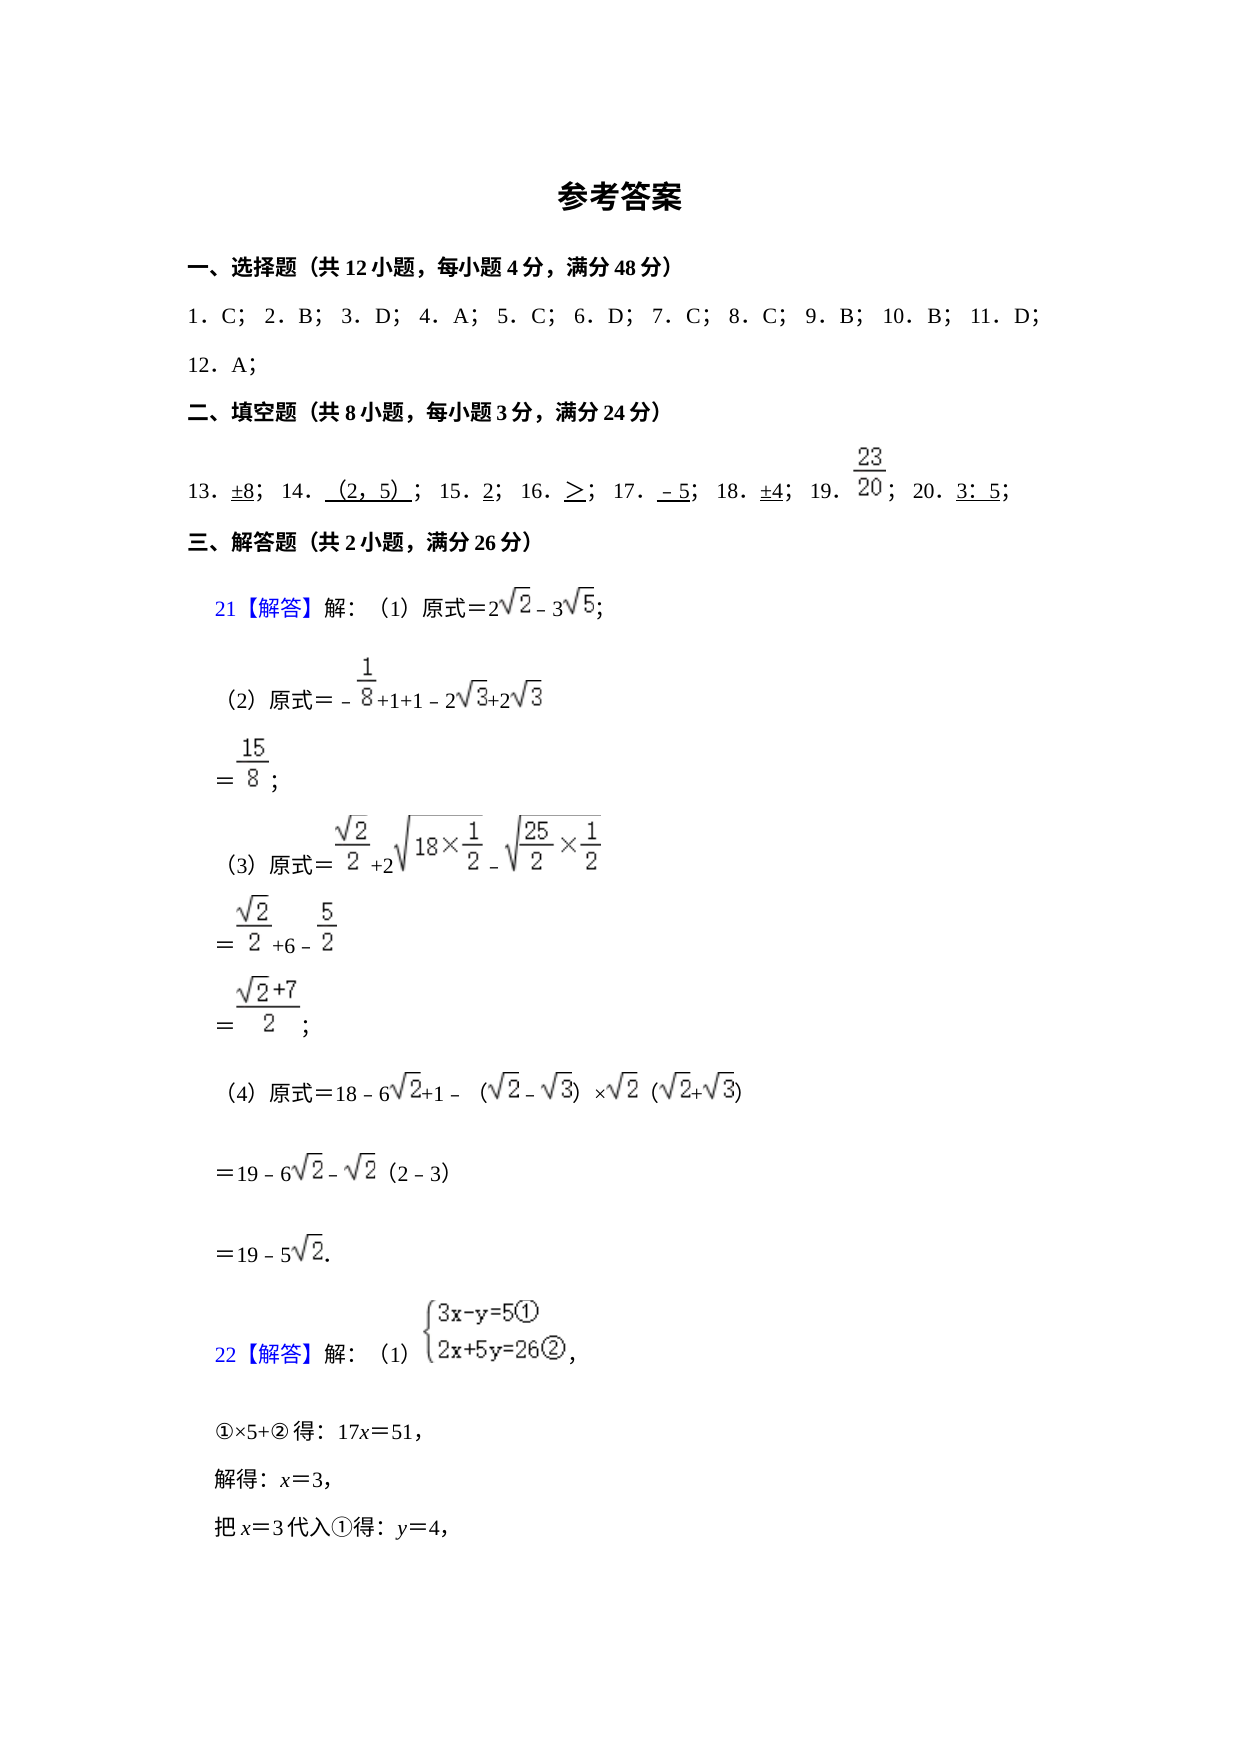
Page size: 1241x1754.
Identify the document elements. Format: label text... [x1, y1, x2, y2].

picture [456, 680, 488, 709]
text ＝； [214, 734, 1053, 799]
text （2）原式＝﹣+1+1﹣2+2 [214, 653, 1053, 718]
text （3）原式＝+2﹣ [214, 815, 1053, 880]
text （4）原式＝18﹣6+1﹣（﹣）×（+） [214, 1057, 1053, 1122]
text 三、解答题（共2小题，满分26分） [187, 524, 1053, 557]
text ＝19﹣6﹣（2﹣3） [214, 1138, 1053, 1203]
text 21【解答】解：（1）原式＝2﹣3； [214, 572, 1053, 637]
text ①×5+②得：17x＝51， [214, 1413, 1053, 1446]
picture [317, 898, 337, 954]
picture [335, 815, 371, 873]
picture [510, 680, 542, 709]
text ＝+6﹣ [214, 896, 1053, 961]
picture [498, 587, 530, 616]
picture [236, 976, 300, 1035]
picture [393, 815, 483, 873]
picture [422, 1300, 567, 1363]
text 参考答案 [187, 162, 1053, 227]
picture [344, 1153, 376, 1182]
picture [356, 653, 377, 709]
text ＝19﹣5． [214, 1219, 1053, 1284]
picture [291, 1234, 323, 1263]
picture [853, 443, 886, 499]
text ＝； [214, 977, 1053, 1042]
picture [236, 895, 272, 954]
text 解得：x＝3， [214, 1462, 1053, 1494]
text 一、选择题（共12小题，每小题4分，满分48分） [187, 249, 1053, 282]
picture [606, 1072, 638, 1101]
text 1．C； 2．B； 3．D； 4．A； 5．C； 6．D； 7．C； 8．C； 9．B； 10．B； 11．D； 12．A； [187, 298, 1053, 379]
picture [291, 1153, 323, 1182]
picture [702, 1072, 734, 1101]
picture [487, 1072, 519, 1101]
picture [562, 587, 594, 616]
picture [540, 1072, 572, 1101]
picture [389, 1072, 421, 1101]
picture [236, 734, 269, 790]
picture [504, 815, 601, 873]
picture [659, 1072, 691, 1101]
text 二、填空题（共8小题，每小题3分，满分24分） [187, 395, 1053, 427]
text 22【解答】解：（1）， [214, 1300, 1053, 1397]
text 把x＝3代入①得：y＝4， [214, 1510, 1053, 1542]
text 13．±8； 14．（2，5）； 15．2； 16．＞； 17．﹣5； 18．±4； 19．； 20．3：5； [187, 443, 1053, 508]
